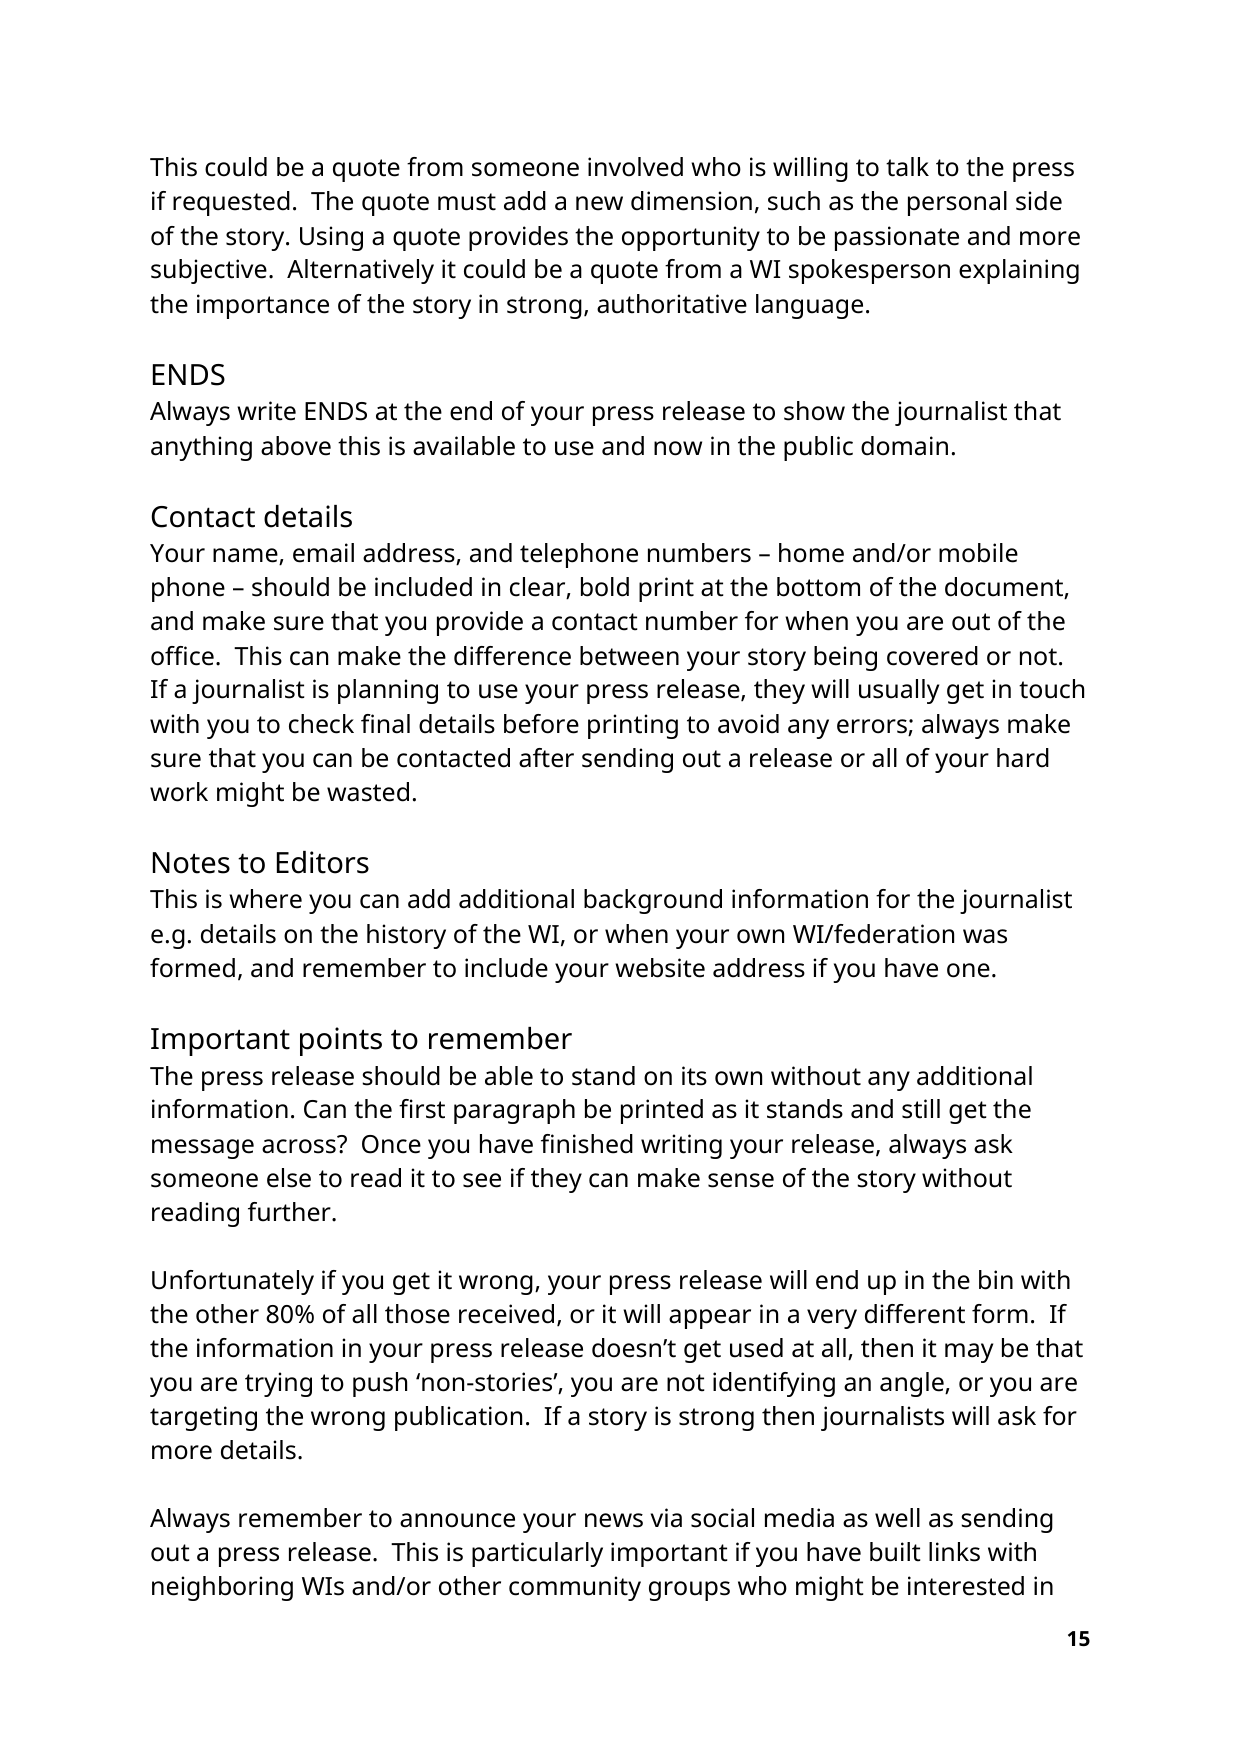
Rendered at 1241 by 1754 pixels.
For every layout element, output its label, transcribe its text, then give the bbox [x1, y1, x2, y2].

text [150, 1501, 1090, 1603]
text Contact details [150, 496, 1090, 536]
text Unfortunately if you get it wrong, your press release will end up in the bin with the other 80% of all those received, or it will appear in a very different form. If the information in your press release doesn’t get used at all, then it may be that you are trying to push ‘non-stories’, you are not identifying an angle, or you are targeting the wrong publication. If a story is strong then journalists will ask for more details. [150, 1262, 1090, 1467]
text Always write ENDS at the end of your press release to show the journalist that anything above this is available to use and now in the public domain. [150, 394, 1090, 462]
text Notes to Editors [150, 842, 1090, 882]
text Your name, email address, and telephone numbers – home and/or mobile phone – should be included in clear, bold print at the bottom of the document, and make sure that you provide a contact number for when you are out of the office. This can make the difference between your story being covered or not. If a journalist is planning to use your press release, they will usually get in touch with you to check final details before printing to avoid any errors; always make sure that you can be contacted after sending out a release or all of your hard work might be wasted. [150, 536, 1090, 808]
text This is where you can add additional background information for the journalist e.g. details on the history of the WI, or when your own WI/federation was formed, and remember to include your website address if you have one. [150, 882, 1090, 984]
text ENDS [150, 354, 1090, 394]
text This could be a quote from someone involved who is willing to talk to the press if requested. The quote must add a new dimension, such as the personal side of the story. Using a quote provides the opportunity to be passionate and more subjective. Alternatively it could be a quote from a WI spokesperson explaining the importance of the story in strong, authoritative language. [150, 150, 1090, 320]
text The press release should be able to stand on its own without any additional information. Can the first paragraph be printed as it stands and still get the message across? Once you have finished writing your release, always ask someone else to read it to see if they can make sense of the story without reading further. [150, 1058, 1090, 1228]
text Important points to remember [150, 1018, 1090, 1058]
